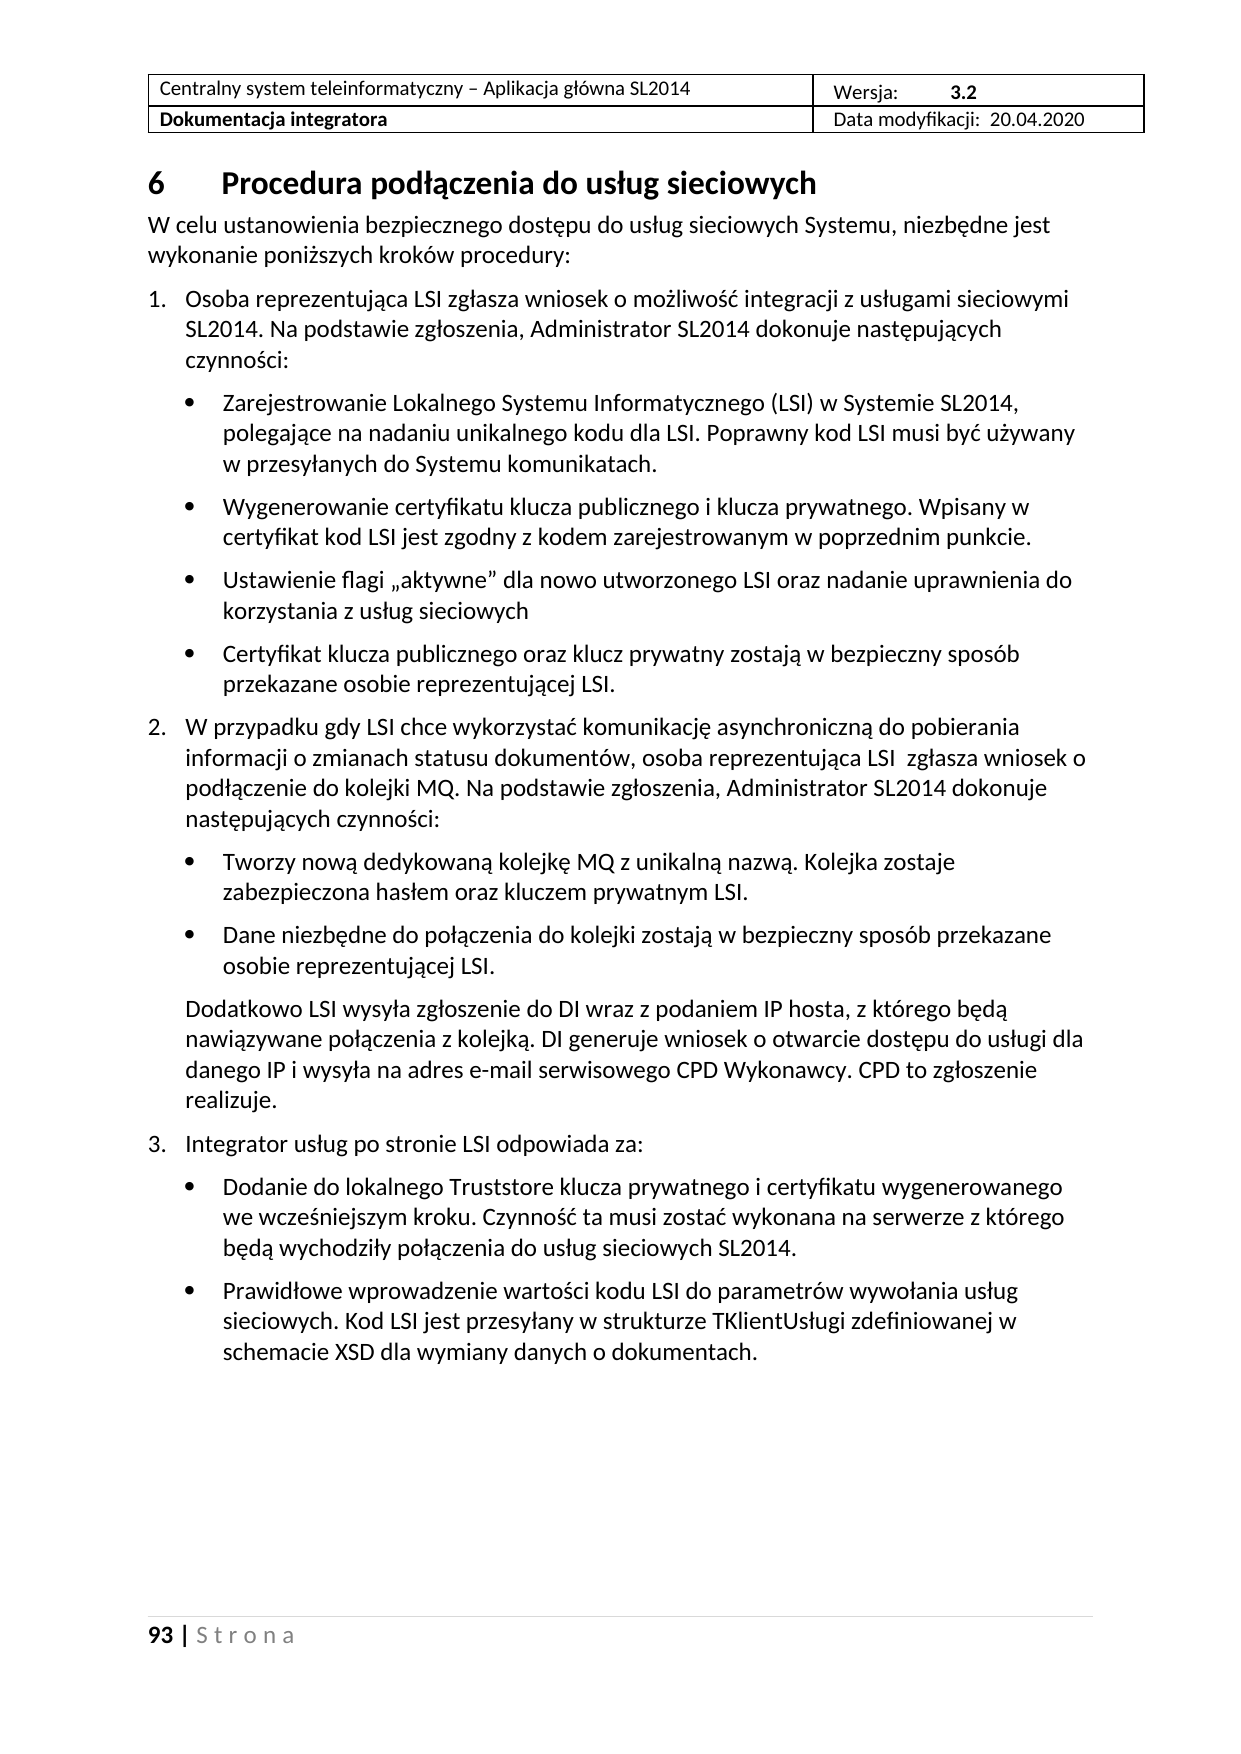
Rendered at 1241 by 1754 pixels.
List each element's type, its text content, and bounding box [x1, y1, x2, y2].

list Prawidłowe wprowadzenie wartości kodu LSI do parametrów wywołania usług sieciowych. Kod LSI jest przesyłany w strukturze TKlientUsługi zdefiniowanej w schemacie XSD dla wymiany danych o dokumentach. [185, 1275, 1093, 1366]
list Osoba reprezentująca LSI zgłasza wniosek o możliwość integracji z usługami sieciowymi SL2014. Na podstawie zgłoszenia, Administrator SL2014 dokonuje następujących czynności: [148, 283, 1093, 374]
list Ustawienie flagi „aktywne” dla nowo utworzonego LSI oraz nadanie uprawnienia do korzystania z usług sieciowych [185, 564, 1093, 625]
list Integrator usług po stronie LSI odpowiada za: [148, 1128, 1093, 1158]
list W przypadku gdy LSI chce wykorzystać komunikację asynchroniczną do pobierania informacji o zmianach statusu dokumentów, osoba reprezentująca LSI zgłasza wniosek o podłączenie do kolejki MQ. Na podstawie zgłoszenia, Administrator SL2014 dokonuje następujących czynności: [148, 711, 1093, 833]
list Certyfikat klucza publicznego oraz klucz prywatny zostają w bezpieczny sposób przekazane osobie reprezentującej LSI. [185, 638, 1093, 699]
text W celu ustanowienia bezpiecznego dostępu do usług sieciowych Systemu, niezbędne jest wykonanie poniższych kroków procedury: [148, 209, 1093, 270]
list Wygenerowanie certyfikatu klucza publicznego i klucza prywatnego. Wpisany w certyfikat kod LSI jest zgodny z kodem zarejestrowanym w poprzednim punkcie. [185, 491, 1093, 552]
list Zarejestrowanie Lokalnego Systemu Informatycznego (LSI) w Systemie SL2014, polegające na nadaniu unikalnego kodu dla LSI. Poprawny kod LSI musi być używany w przesyłanych do Systemu komunikatach. [185, 387, 1093, 478]
subtitle Procedura podłączenia do usług sieciowych [148, 162, 1093, 203]
list Dodanie do lokalnego Truststore klucza prywatnego i certyfikatu wygenerowanego we wcześniejszym kroku. Czynność ta musi zostać wykonana na serwerze z którego będą wychodziły połączenia do usług sieciowych SL2014. [185, 1171, 1093, 1262]
text Dodatkowo LSI wysyła zgłoszenie do DI wraz z podaniem IP hosta, z którego będą nawiązywane połączenia z kolejką. DI generuje wniosek o otwarcie dostępu do usługi dla danego IP i wysyła na adres e-mail serwisowego CPD Wykonawcy. CPD to zgłoszenie realizuje. [185, 993, 1093, 1115]
list Dane niezbędne do połączenia do kolejki zostają w bezpieczny sposób przekazane osobie reprezentującej LSI. [185, 919, 1093, 981]
list Tworzy nową dedykowaną kolejkę MQ z unikalną nazwą. Kolejka zostaje zabezpieczona hasłem oraz kluczem prywatnym LSI. [185, 846, 1093, 907]
